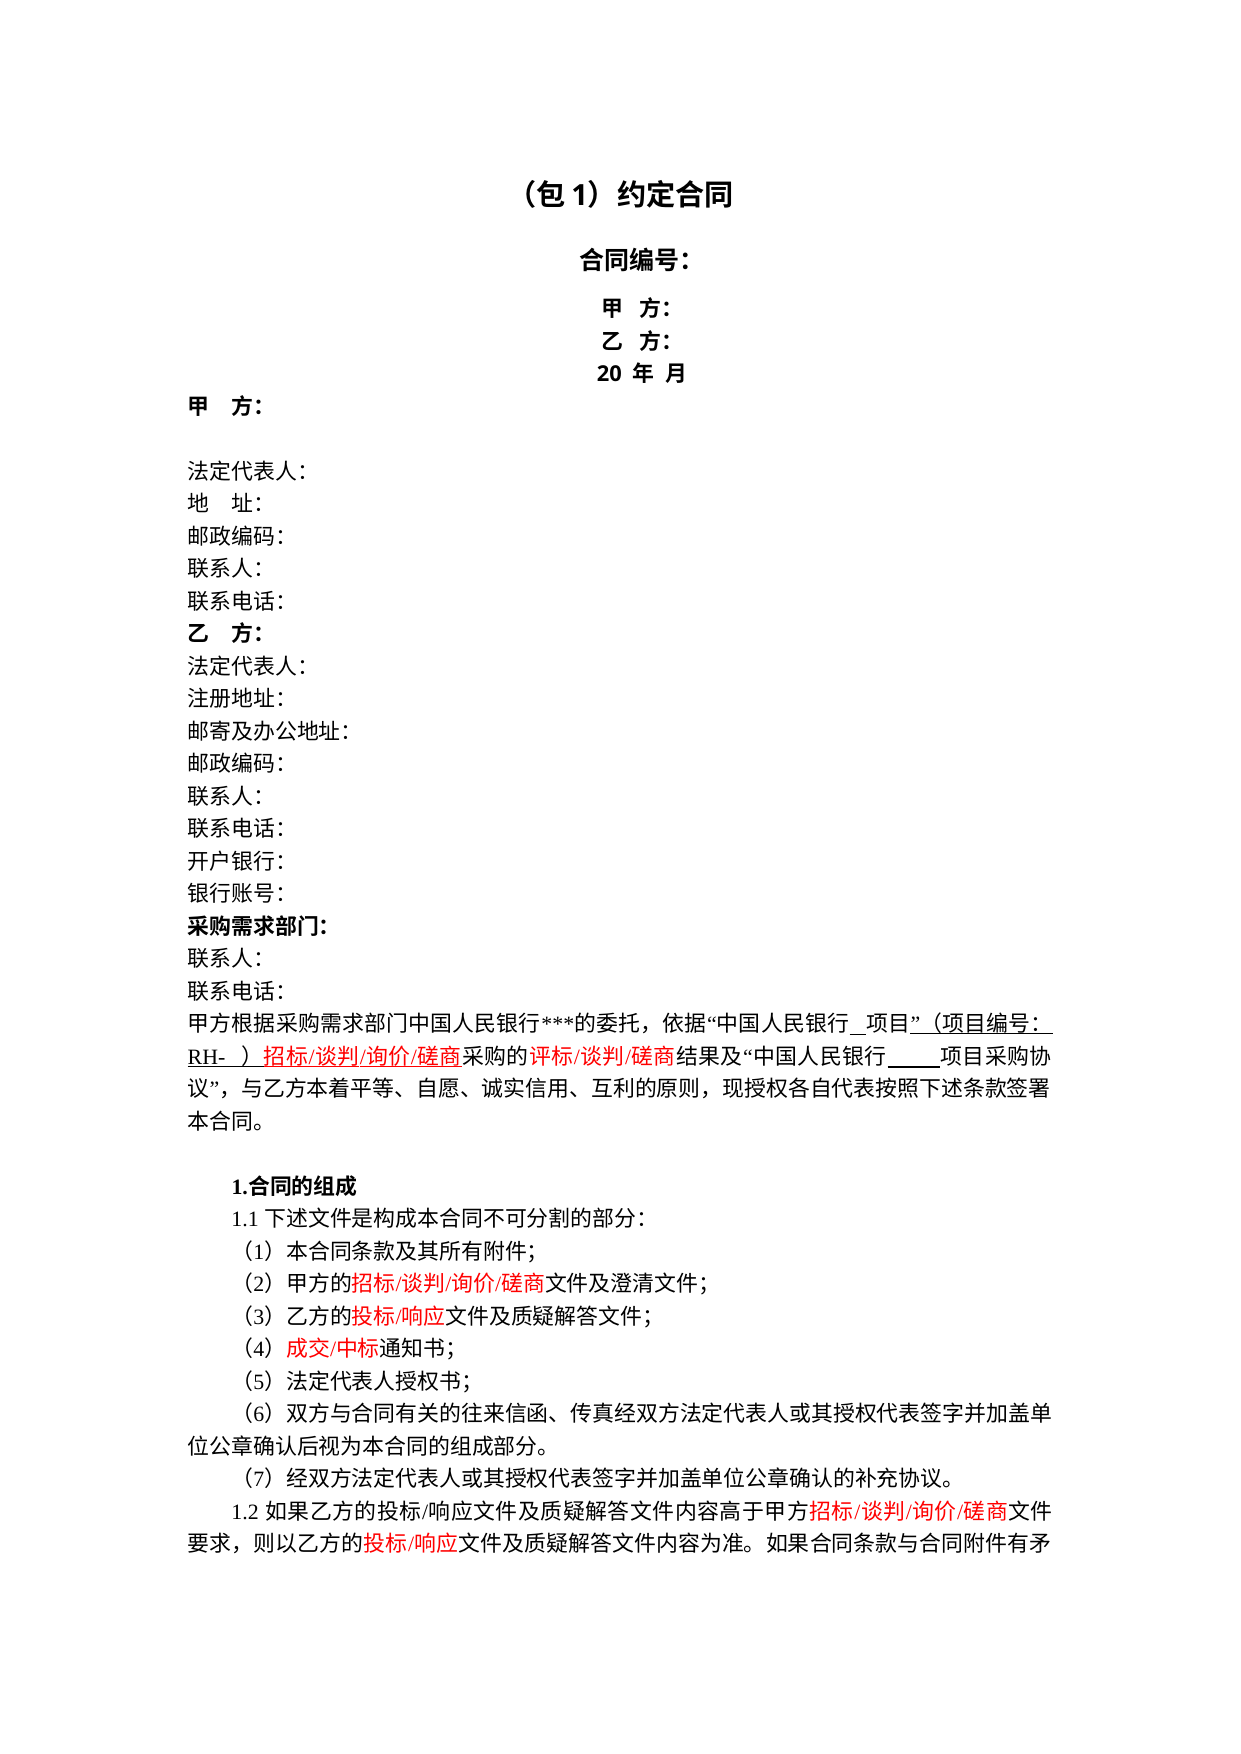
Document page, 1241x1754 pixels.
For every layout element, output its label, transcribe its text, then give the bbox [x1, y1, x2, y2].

text 邮政编码： [187, 747, 1053, 779]
text （3）乙方的投标/响应文件及质疑解答文件； [187, 1299, 1053, 1332]
text （5）法定代表人授权书； [187, 1364, 1053, 1397]
text 甲 方： [187, 389, 1053, 422]
text 联系人： [187, 552, 1053, 584]
text 邮政编码： [187, 519, 1053, 552]
text 邮寄及办公地址： [187, 714, 1053, 747]
text 联系电话： [187, 812, 1053, 844]
text （4）成交/中标通知书； [187, 1332, 1053, 1364]
text 开户银行： [187, 844, 1053, 877]
text 联系人： [187, 942, 1053, 974]
text （1）本合同条款及其所有附件； [187, 1234, 1053, 1267]
text 联系电话： [187, 974, 1053, 1007]
text 乙 方： [187, 617, 1053, 649]
text 甲方根据采购需求部门中国人民银行***的委托，依据“中国人民银行 项目”（项目编号：RH- ）招标/谈判/询价/磋商采购的评标/谈判/磋商结果及“中国人民银行 项目采购协议”，与乙方本着平等、自愿、诚实信用、互利的原则，现授权各自代表按照下述条款签署本合同。 [187, 1007, 1053, 1137]
text 地 址： [187, 487, 1053, 519]
text 乙 方： [231, 324, 1053, 357]
text 甲 方： [231, 292, 1053, 324]
text （6）双方与合同有关的往来信函、传真经双方法定代表人或其授权代表签字并加盖单位公章确认后视为本合同的组成部分。 [187, 1397, 1053, 1462]
text 联系电话： [187, 584, 1053, 617]
text 1.合同的组成 [187, 1169, 1053, 1202]
text 20 年 月 [231, 357, 1053, 389]
text 注册地址： [187, 682, 1053, 714]
text 法定代表人： [187, 649, 1053, 682]
text （2）甲方的招标/谈判/询价/磋商文件及澄清文件； [187, 1267, 1053, 1299]
text （7）经双方法定代表人或其授权代表签字并加盖单位公章确认的补充协议。 [187, 1462, 1053, 1494]
text 银行账号： [187, 877, 1053, 909]
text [187, 1494, 1053, 1559]
text 合同编号： [231, 227, 1053, 292]
text 采购需求部门： [187, 909, 1053, 942]
text 1.1 下述文件是构成本合同不可分割的部分： [187, 1202, 1053, 1234]
text 法定代表人： [187, 454, 1053, 487]
text （包1）约定合同 [187, 162, 1053, 227]
text 联系人： [187, 779, 1053, 812]
